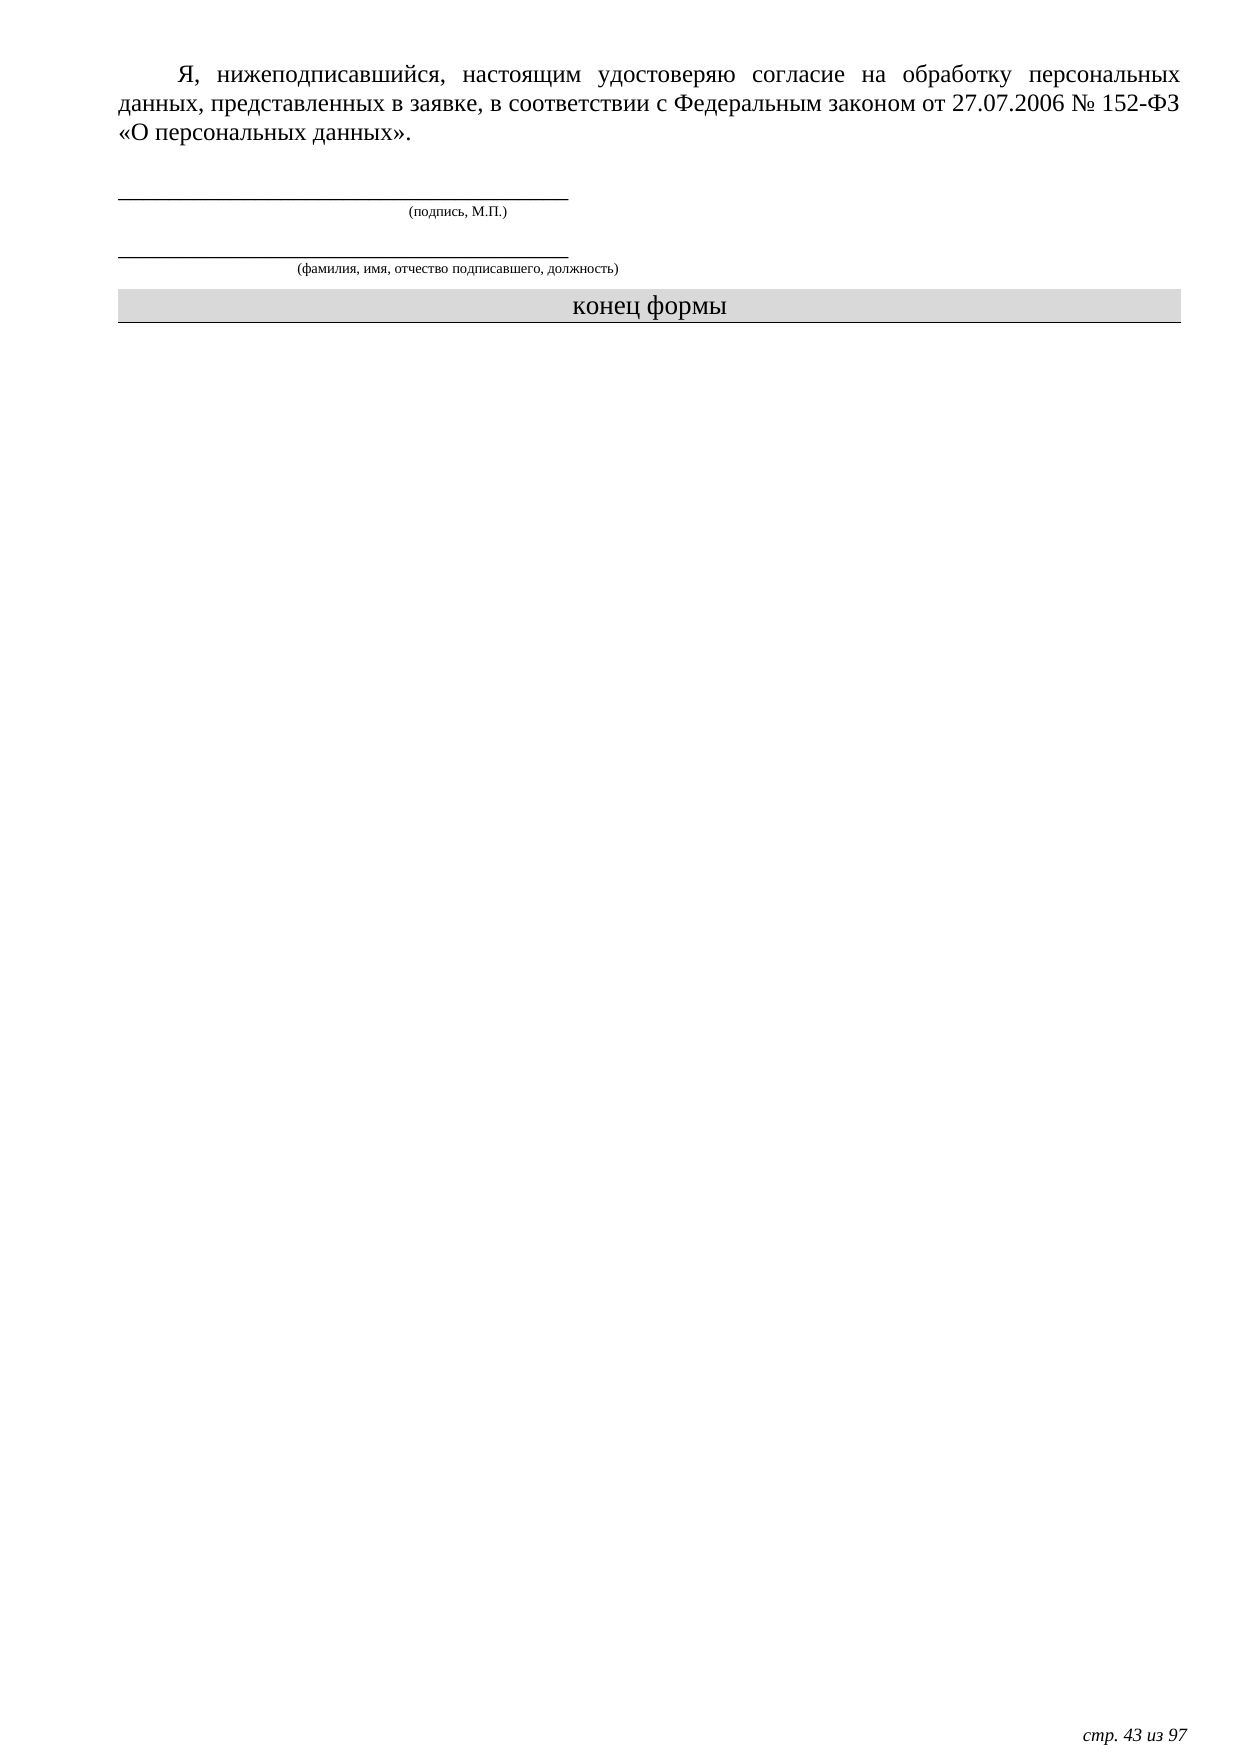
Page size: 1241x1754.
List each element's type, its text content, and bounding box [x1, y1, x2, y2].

text ____________________________________ [118, 232, 1181, 260]
text Я, нижеподписавшийся, настоящим удостоверяю согласие на обработку персональных данных, представленных в заявке, в соответствии с Федеральным законом от 27.07.2006 № 152-ФЗ «О персональных данных». [118, 59, 1181, 145]
text (фамилия, имя, отчество подписавшего, должность) [118, 260, 797, 289]
text конец формы [118, 289, 1181, 322]
text (подпись, М.П.) [118, 203, 797, 232]
text ____________________________________ [118, 174, 1181, 203]
